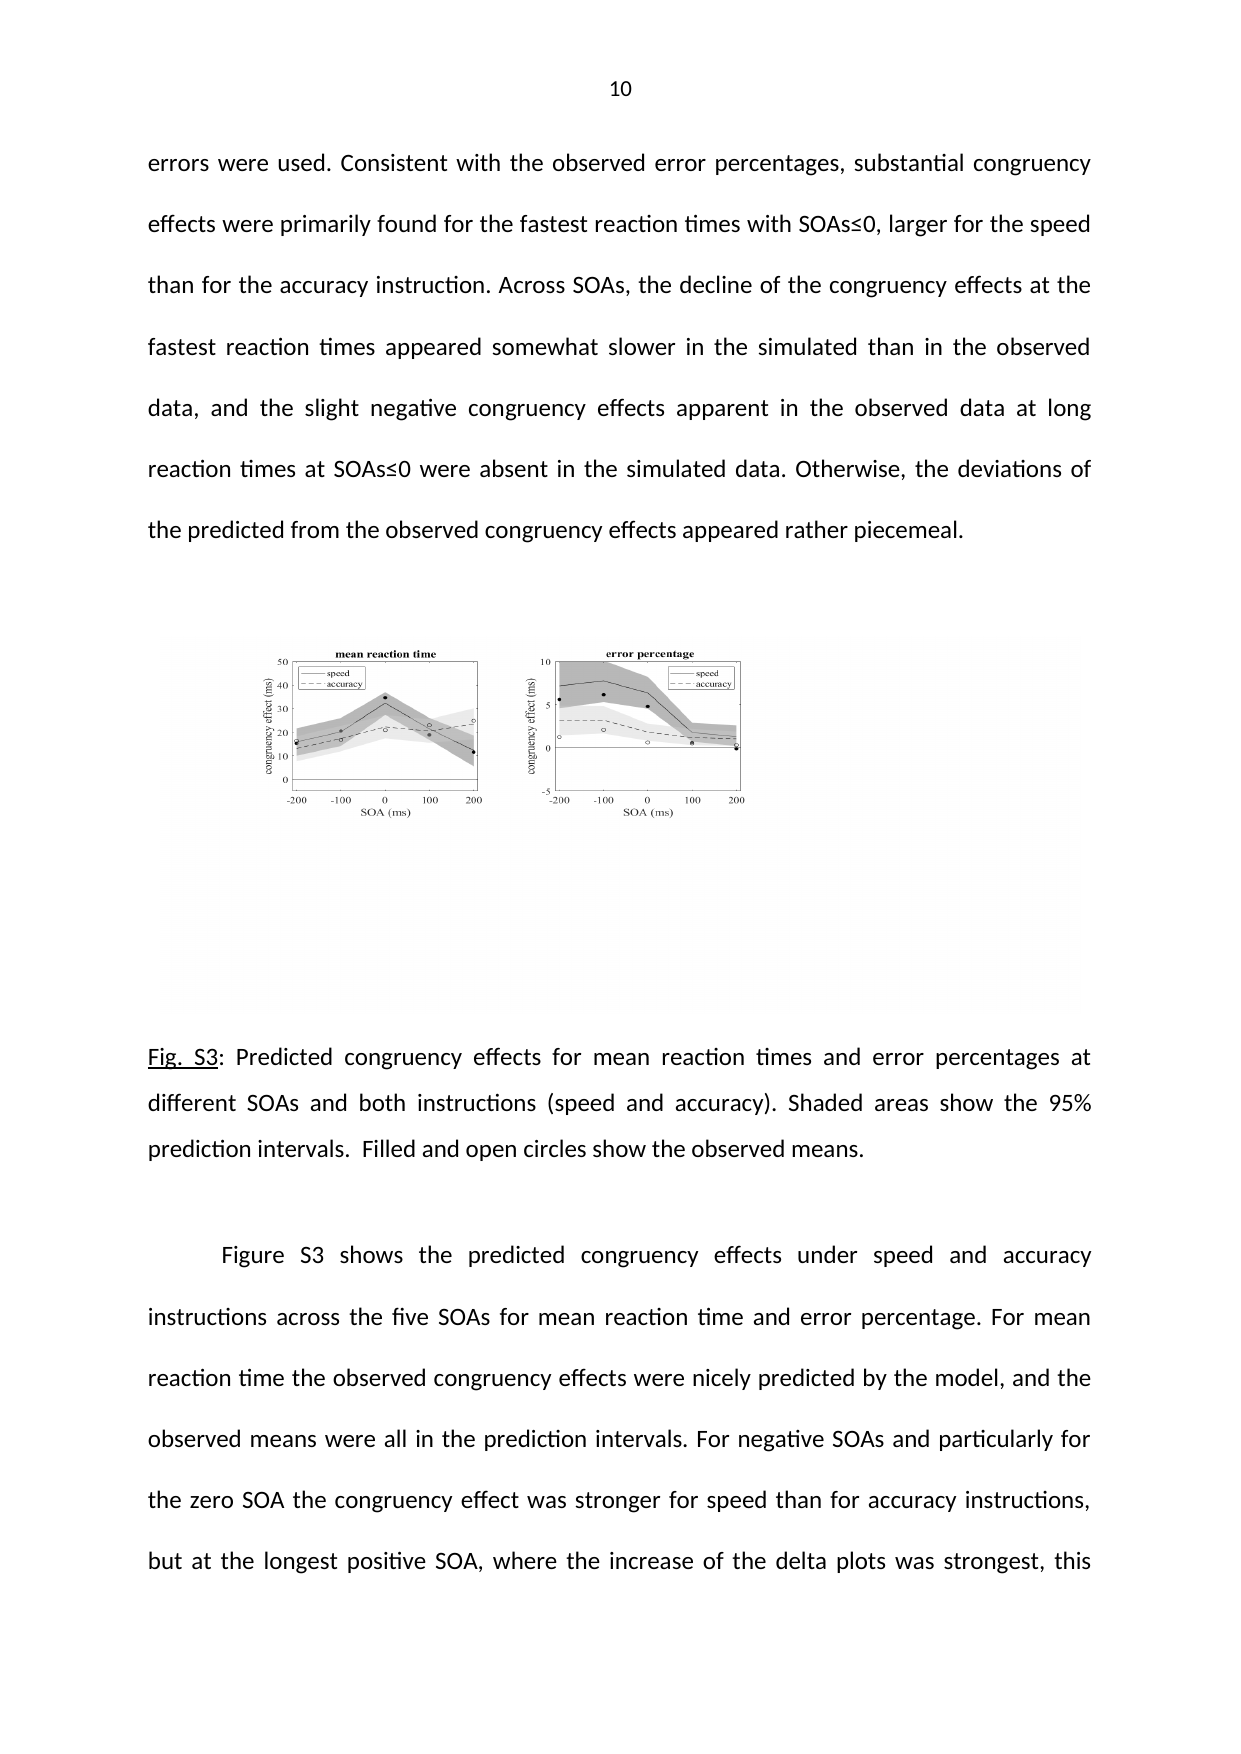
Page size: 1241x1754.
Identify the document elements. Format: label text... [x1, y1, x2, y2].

text Fig. S3: Predicted congruency effects for mean reaction times and error percentages at different SOAs and both instructions (speed and accuracy). Shaded areas show the 95% prediction intervals. Filled and open circles show the observed means. [148, 1041, 1093, 1163]
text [148, 148, 1093, 544]
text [148, 1239, 1093, 1575]
picture [159, 636, 1081, 1014]
